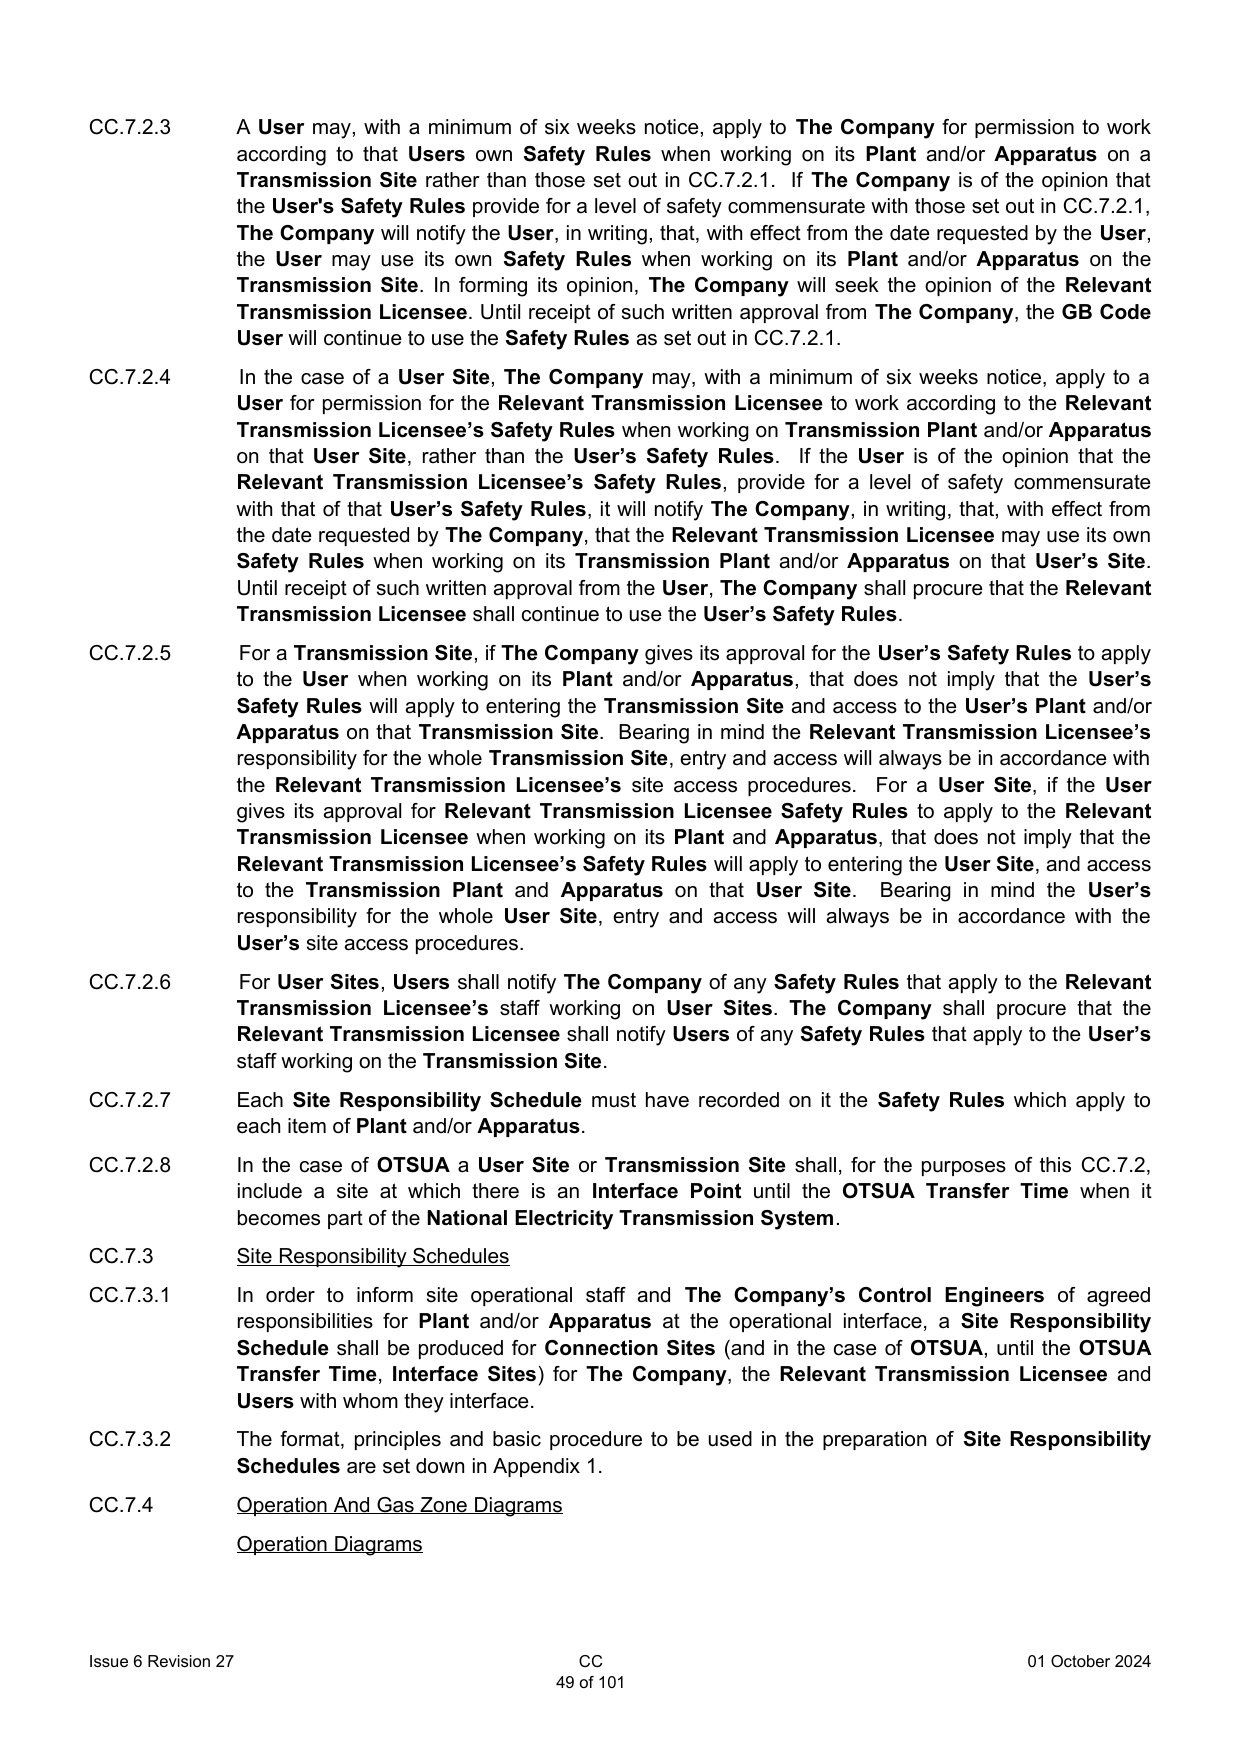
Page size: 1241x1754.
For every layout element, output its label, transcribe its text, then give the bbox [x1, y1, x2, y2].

text CC.7.2.6 For User Sites, Users shall notify The Company of any Safety Rules that apply to the Relevant Transmission Licensee’s staff working on User Sites. The Company shall procure that the Relevant Transmission Licensee shall notify Users of any Safety Rules that apply to the User’s staff working on the Transmission Site. [89, 969, 1152, 1072]
text CC.7.2.8 In the case of OTSUA a User Site or Transmission Site shall, for the purposes of this CC.7.2, include a site at which there is an Interface Point until the OTSUA Transfer Time when it becomes part of the National Electricity Transmission System. [89, 1153, 1152, 1229]
text CC.7.2.7 Each Site Responsibility Schedule must have recorded on it the Safety Rules which apply to each item of Plant and/or Apparatus. [89, 1087, 1152, 1138]
text CC.7.2.4 In the case of a User Site, The Company may, with a minimum of six weeks notice, apply to a User for permission for the Relevant Transmission Licensee to work according to the Relevant Transmission Licensee’s Safety Rules when working on Transmission Plant and/or Apparatus on that User Site, rather than the User’s Safety Rules. If the User is of the opinion that the Relevant Transmission Licensee’s Safety Rules, provide for a level of safety commensurate with that of that User’s Safety Rules, it will notify The Company, in writing, that, with effect from the date requested by The Company, that the Relevant Transmission Licensee may use its own Safety Rules when working on its Transmission Plant and/or Apparatus on that User’s Site. Until receipt of such written approval from the User, The Company shall procure that the Relevant Transmission Licensee shall continue to use the User’s Safety Rules. [89, 365, 1152, 626]
text CC.7.4 Operation And Gas Zone Diagrams [89, 1492, 1152, 1516]
text CC.7.2.3 A User may, with a minimum of six weeks notice, apply to The Company for permission to work according to that Users own Safety Rules when working on its Plant and/or Apparatus on a Transmission Site rather than those set out in CC.7.2.1. If The Company is of the opinion that the User's Safety Rules provide for a level of safety commensurate with those set out in CC.7.2.1, The Company will notify the User, in writing, that, with effect from the date requested by the User, the User may use its own Safety Rules when working on its Plant and/or Apparatus on the Transmission Site. In forming its opinion, The Company will seek the opinion of the Relevant Transmission Licensee. Until receipt of such written approval from The Company, the GB Code User will continue to use the Safety Rules as set out in CC.7.2.1. [89, 115, 1152, 350]
text CC.7.3.2 The format, principles and basic procedure to be used in the preparation of Site Responsibility Schedules are set down in Appendix 1. [89, 1427, 1152, 1478]
text CC.7.3.1 In order to inform site operational staff and The Company’s Control Engineers of agreed responsibilities for Plant and/or Apparatus at the operational interface, a Site Responsibility Schedule shall be produced for Connection Sites (and in the case of OTSUA, until the OTSUA Transfer Time, Interface Sites) for The Company, the Relevant Transmission Licensee and Users with whom they interface. [89, 1283, 1152, 1412]
text Operation Diagrams [89, 1531, 1152, 1555]
text CC.7.2.5 For a Transmission Site, if The Company gives its approval for the User’s Safety Rules to apply to the User when working on its Plant and/or Apparatus, that does not imply that the User’s Safety Rules will apply to entering the Transmission Site and access to the User’s Plant and/or Apparatus on that Transmission Site. Bearing in mind the Relevant Transmission Licensee’s responsibility for the whole Transmission Site, entry and access will always be in accordance with the Relevant Transmission Licensee’s site access procedures. For a User Site, if the User gives its approval for Relevant Transmission Licensee Safety Rules to apply to the Relevant Transmission Licensee when working on its Plant and Apparatus, that does not imply that the Relevant Transmission Licensee’s Safety Rules will apply to entering the User Site, and access to the Transmission Plant and Apparatus on that User Site. Bearing in mind the User’s responsibility for the whole User Site, entry and access will always be in accordance with the User’s site access procedures. [89, 641, 1152, 954]
text CC.7.3 Site Responsibility Schedules [89, 1244, 1152, 1268]
